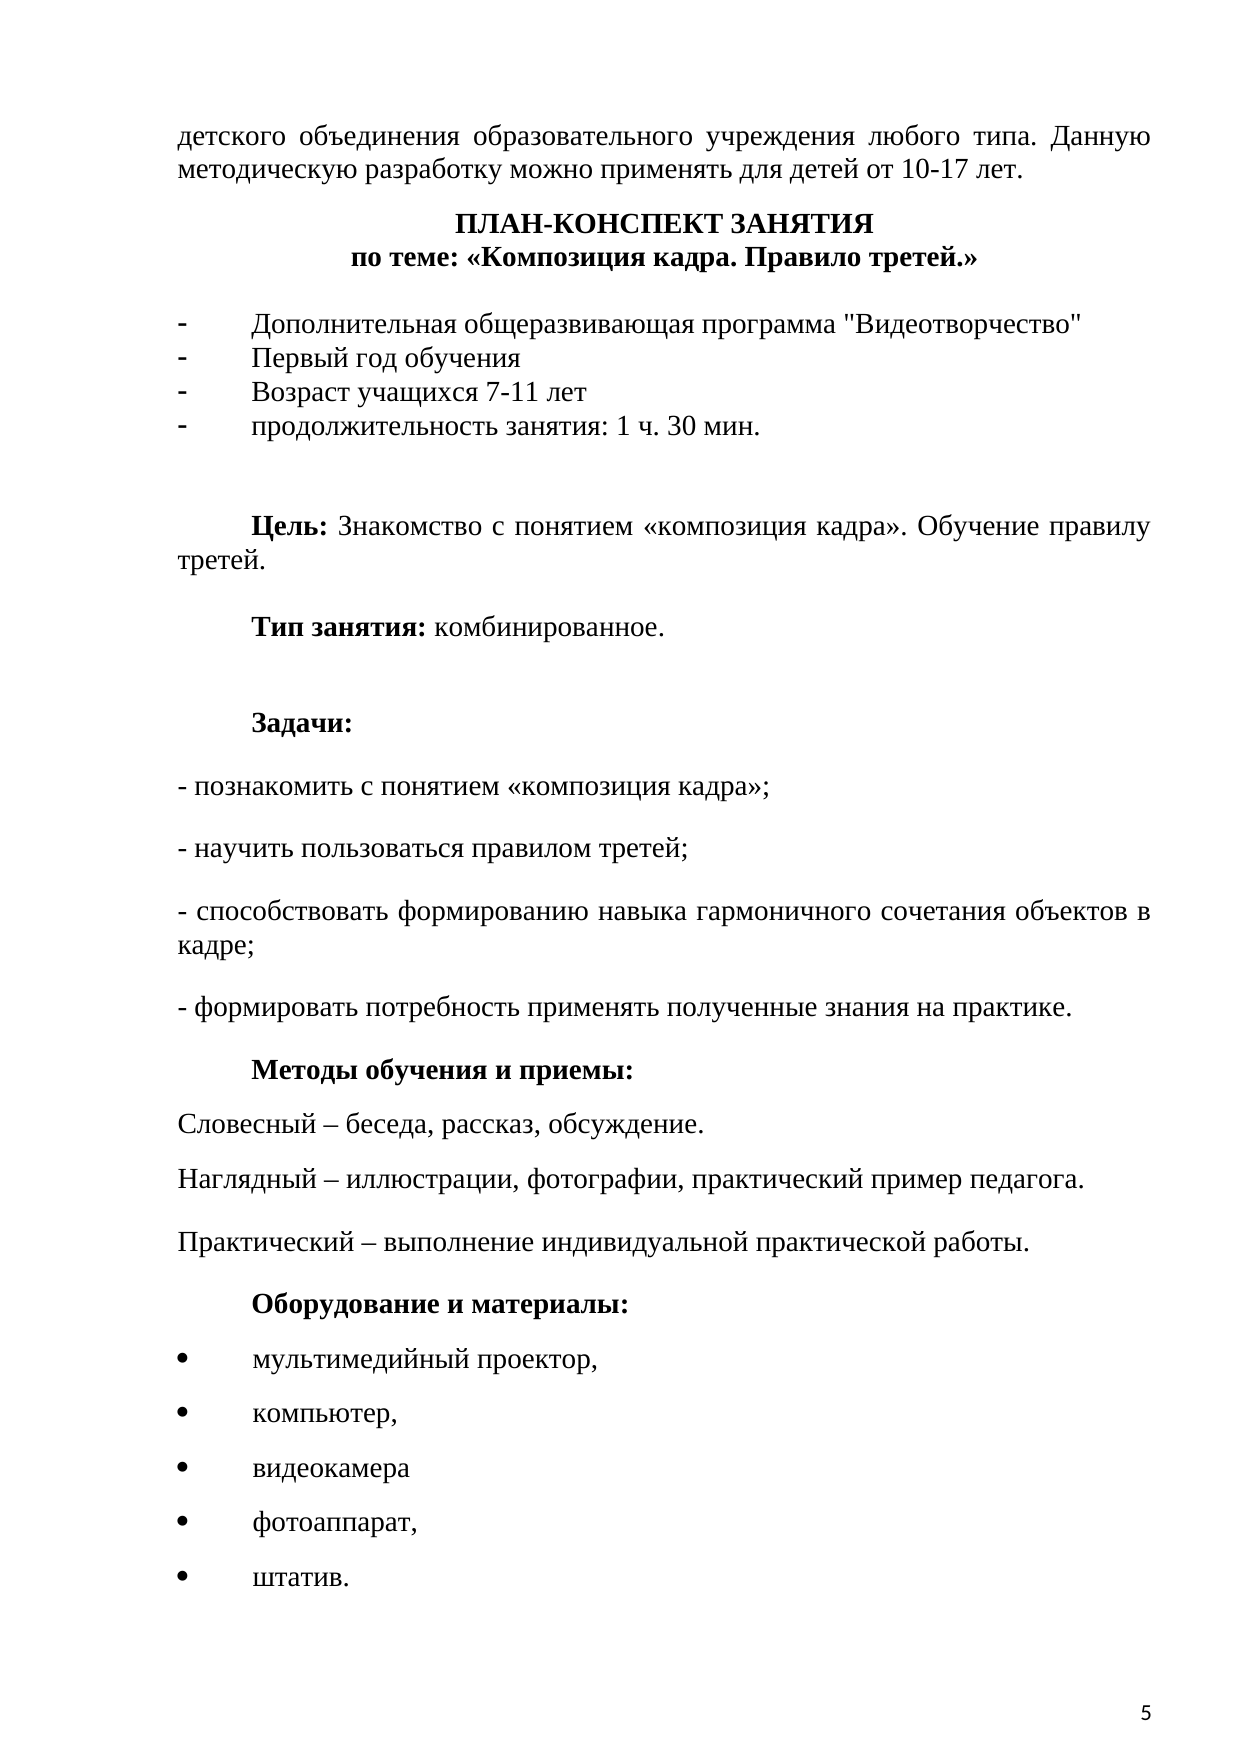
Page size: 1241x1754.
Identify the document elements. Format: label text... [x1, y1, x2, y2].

text - научить пользоваться правилом третей; [177, 831, 1152, 864]
text ПЛАН-КОНСПЕКТ ЗАНЯТИЯ [177, 206, 1152, 239]
text - познакомить с понятием «композиция кадра»; [177, 768, 1152, 801]
text Цель: Знакомство с понятием «композиция кадра». Обучение правилу третей. [177, 508, 1152, 575]
text Наглядный – иллюстрации, фотографии, практический пример педагога. [177, 1161, 1152, 1194]
text Методы обучения и приемы: [177, 1052, 1152, 1086]
text по теме: «Композиция кадра. Правило третей.» [177, 239, 1152, 273]
text - способствовать формированию навыка гармоничного сочетания объектов в кадре; [177, 893, 1152, 960]
list мультимедийный проектор, [177, 1341, 1152, 1374]
list компьютер, [177, 1395, 1152, 1429]
list штатив. [177, 1559, 1152, 1592]
text Словесный – беседа, рассказ, обсуждение. [177, 1107, 1152, 1140]
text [177, 118, 1152, 185]
text Практический – выполнение индивидуальной практической работы. [177, 1224, 1152, 1257]
list фотоаппарат, [177, 1504, 1152, 1538]
list Первый год обучения [177, 340, 1152, 374]
list Возраст учащихся 7-11 лет [177, 374, 1152, 408]
text Тип занятия: комбинированное. [177, 609, 1152, 642]
text - формировать потребность применять полученные знания на практике. [177, 989, 1152, 1023]
list видеокамера [177, 1450, 1152, 1483]
list Дополнительная общеразвивающая программа "Видеотворчество" [177, 307, 1152, 340]
text Оборудование и материалы: [177, 1286, 1152, 1320]
text Задачи: [177, 705, 1152, 739]
list продолжительность занятия: 1 ч. 30 мин. [177, 408, 1152, 441]
